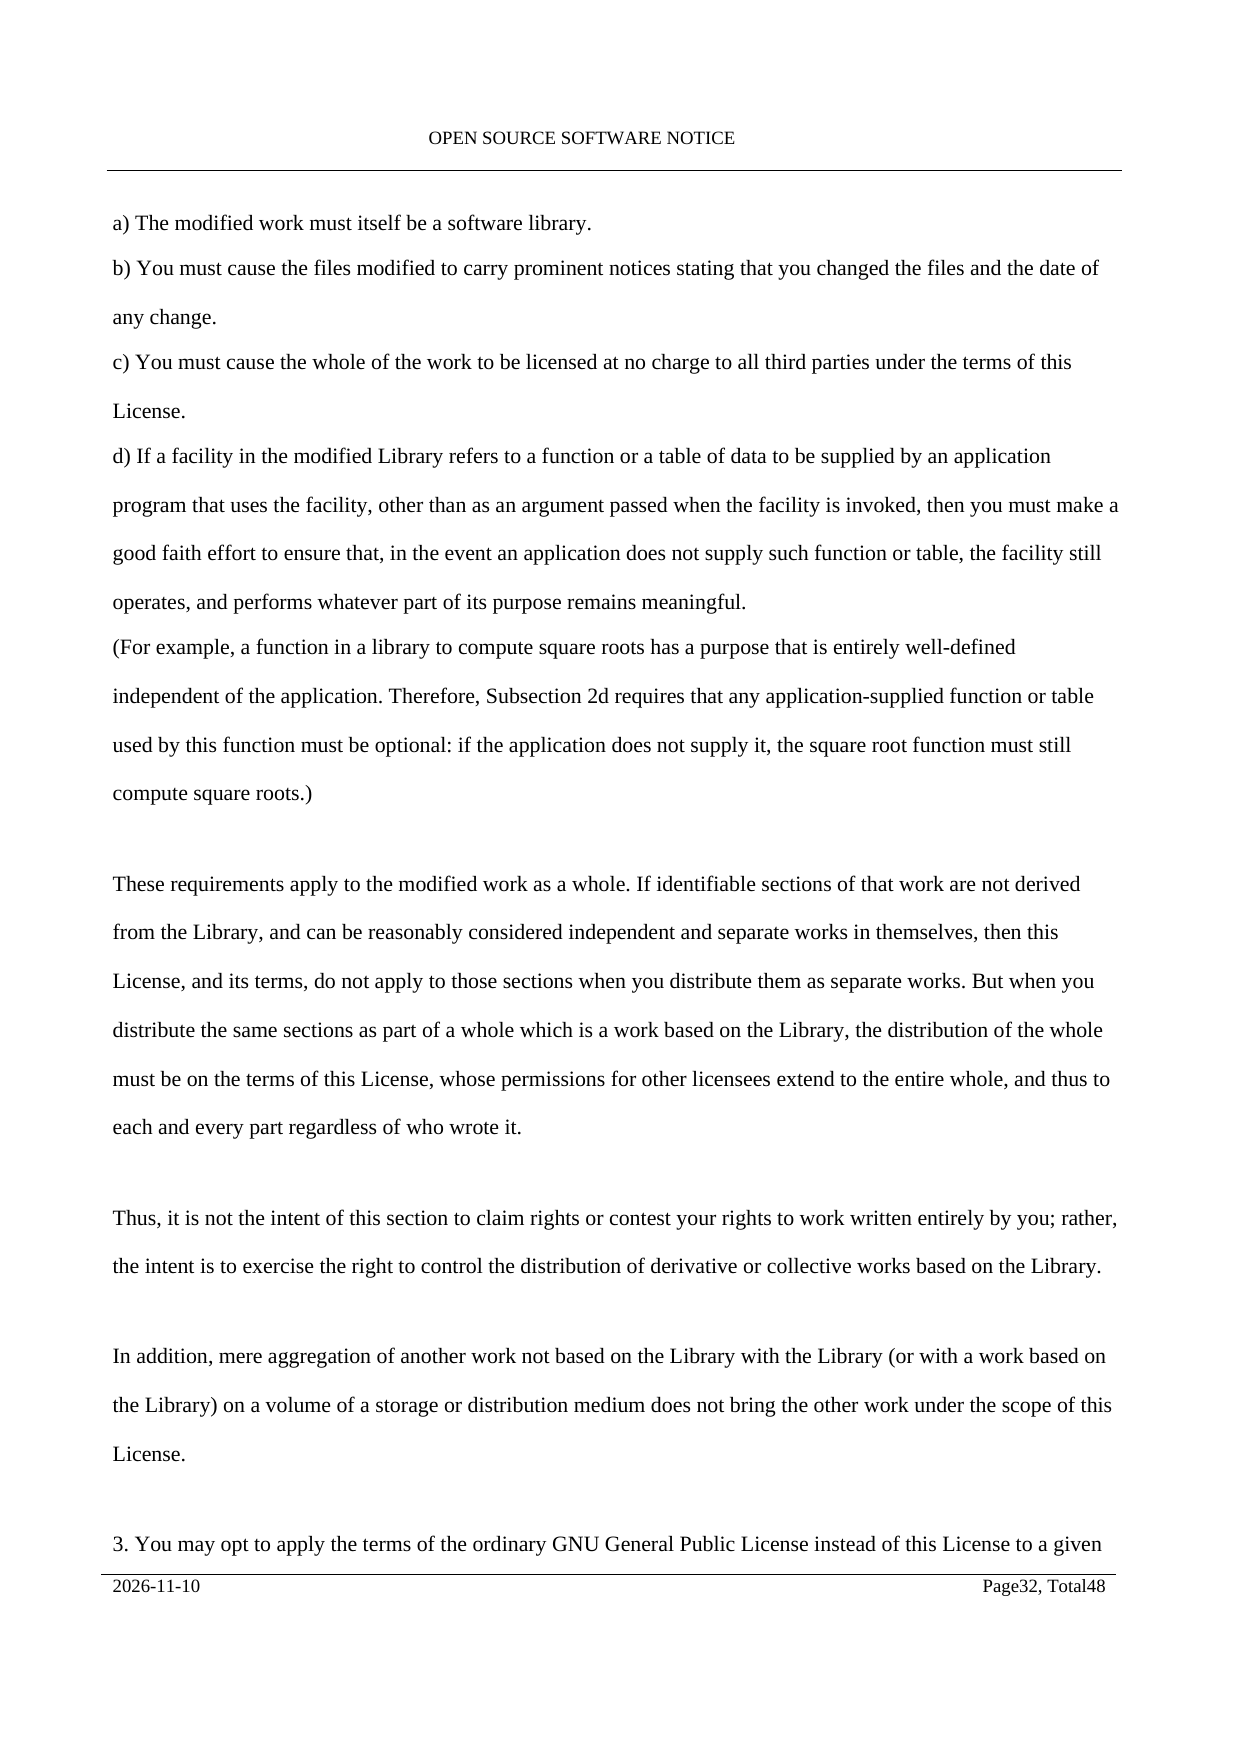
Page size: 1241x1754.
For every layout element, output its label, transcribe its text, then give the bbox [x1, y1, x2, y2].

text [112, 1528, 1128, 1560]
text d) If a facility in the modified Library refers to a function or a table of data to be supplied by an application program that uses the facility, other than as an argument passed when the facility is invoked, then you must make a good faith effort to ensure that, in the event an application does not supply such function or table, the facility still operates, and performs whatever part of its purpose remains meaningful. [112, 439, 1128, 618]
text Thus, it is not the intent of this section to claim rights or contest your rights to work written entirely by you; rather, the intent is to exercise the right to control the distribution of derivative or collective works based on the Library. [112, 1201, 1128, 1282]
text In addition, mere aggregation of another work not based on the Library with the Library (or with a work based on the Library) on a volume of a storage or distribution medium does not bring the other work under the scope of this License. [112, 1340, 1128, 1470]
text These requirements apply to the modified work as a whole. If identifiable sections of that work are not derived from the Library, and can be reasonably considered independent and separate works in themselves, then this License, and its terms, do not apply to those sections when you distribute them as separate works. But when you distribute the same sections as part of a whole which is a work based on the Library, the distribution of the whole must be on the terms of this License, whose permissions for other licensees extend to the entire whole, and thus to each and every part regardless of who wrote it. [112, 867, 1128, 1143]
text b) You must cause the files modified to carry prominent notices stating that you changed the files and the date of any change. [112, 251, 1128, 333]
text a) The modified work must itself be a software library. [112, 206, 1128, 239]
text (For example, a function in a library to compute square roots has a purpose that is entirely well-defined independent of the application. Therefore, Subsection 2d requires that any application-supplied function or table used by this function must be optional: if the application does not supply it, the square root function must still compute square roots.) [112, 631, 1128, 809]
text c) You must cause the whole of the work to be licensed at no charge to all third parties under the terms of this License. [112, 345, 1128, 427]
